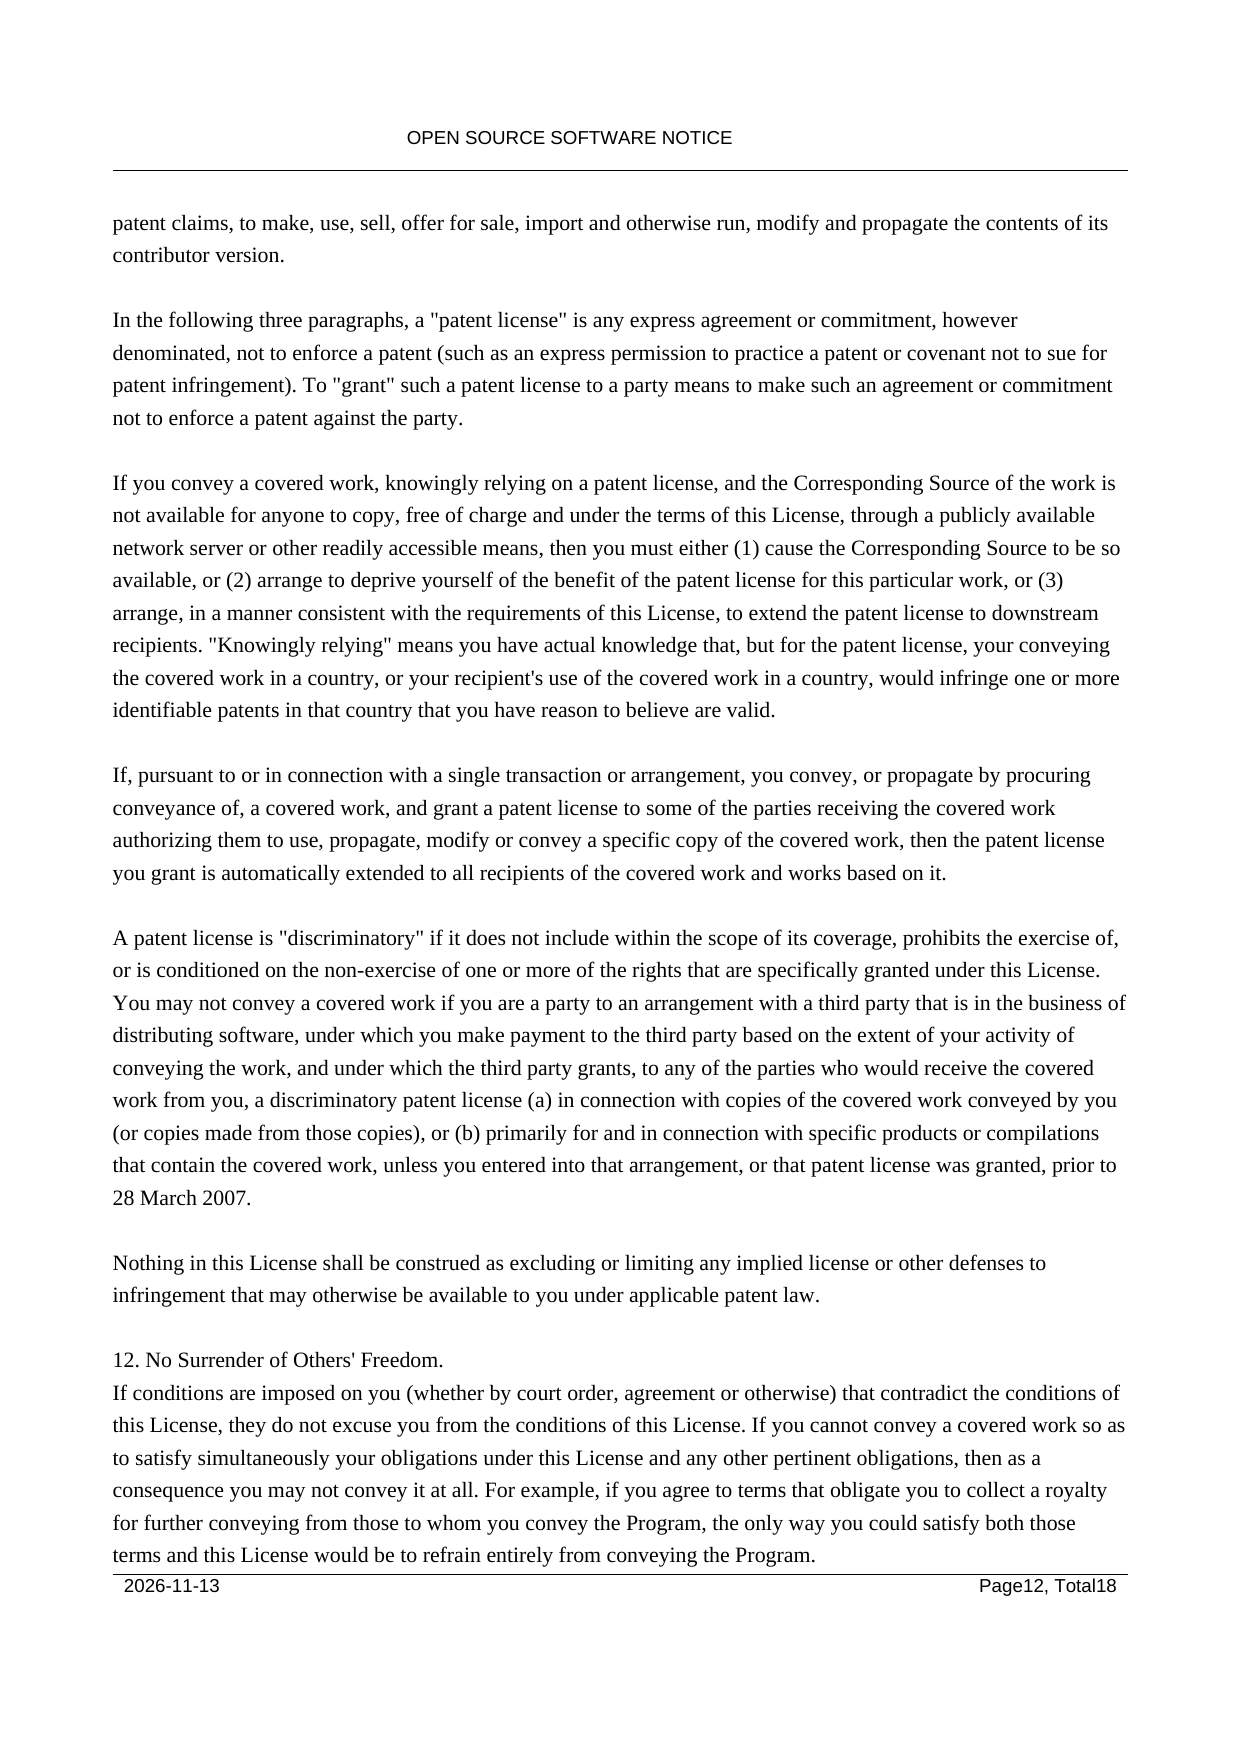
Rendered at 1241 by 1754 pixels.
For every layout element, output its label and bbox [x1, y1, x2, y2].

text [112, 206, 1128, 1571]
